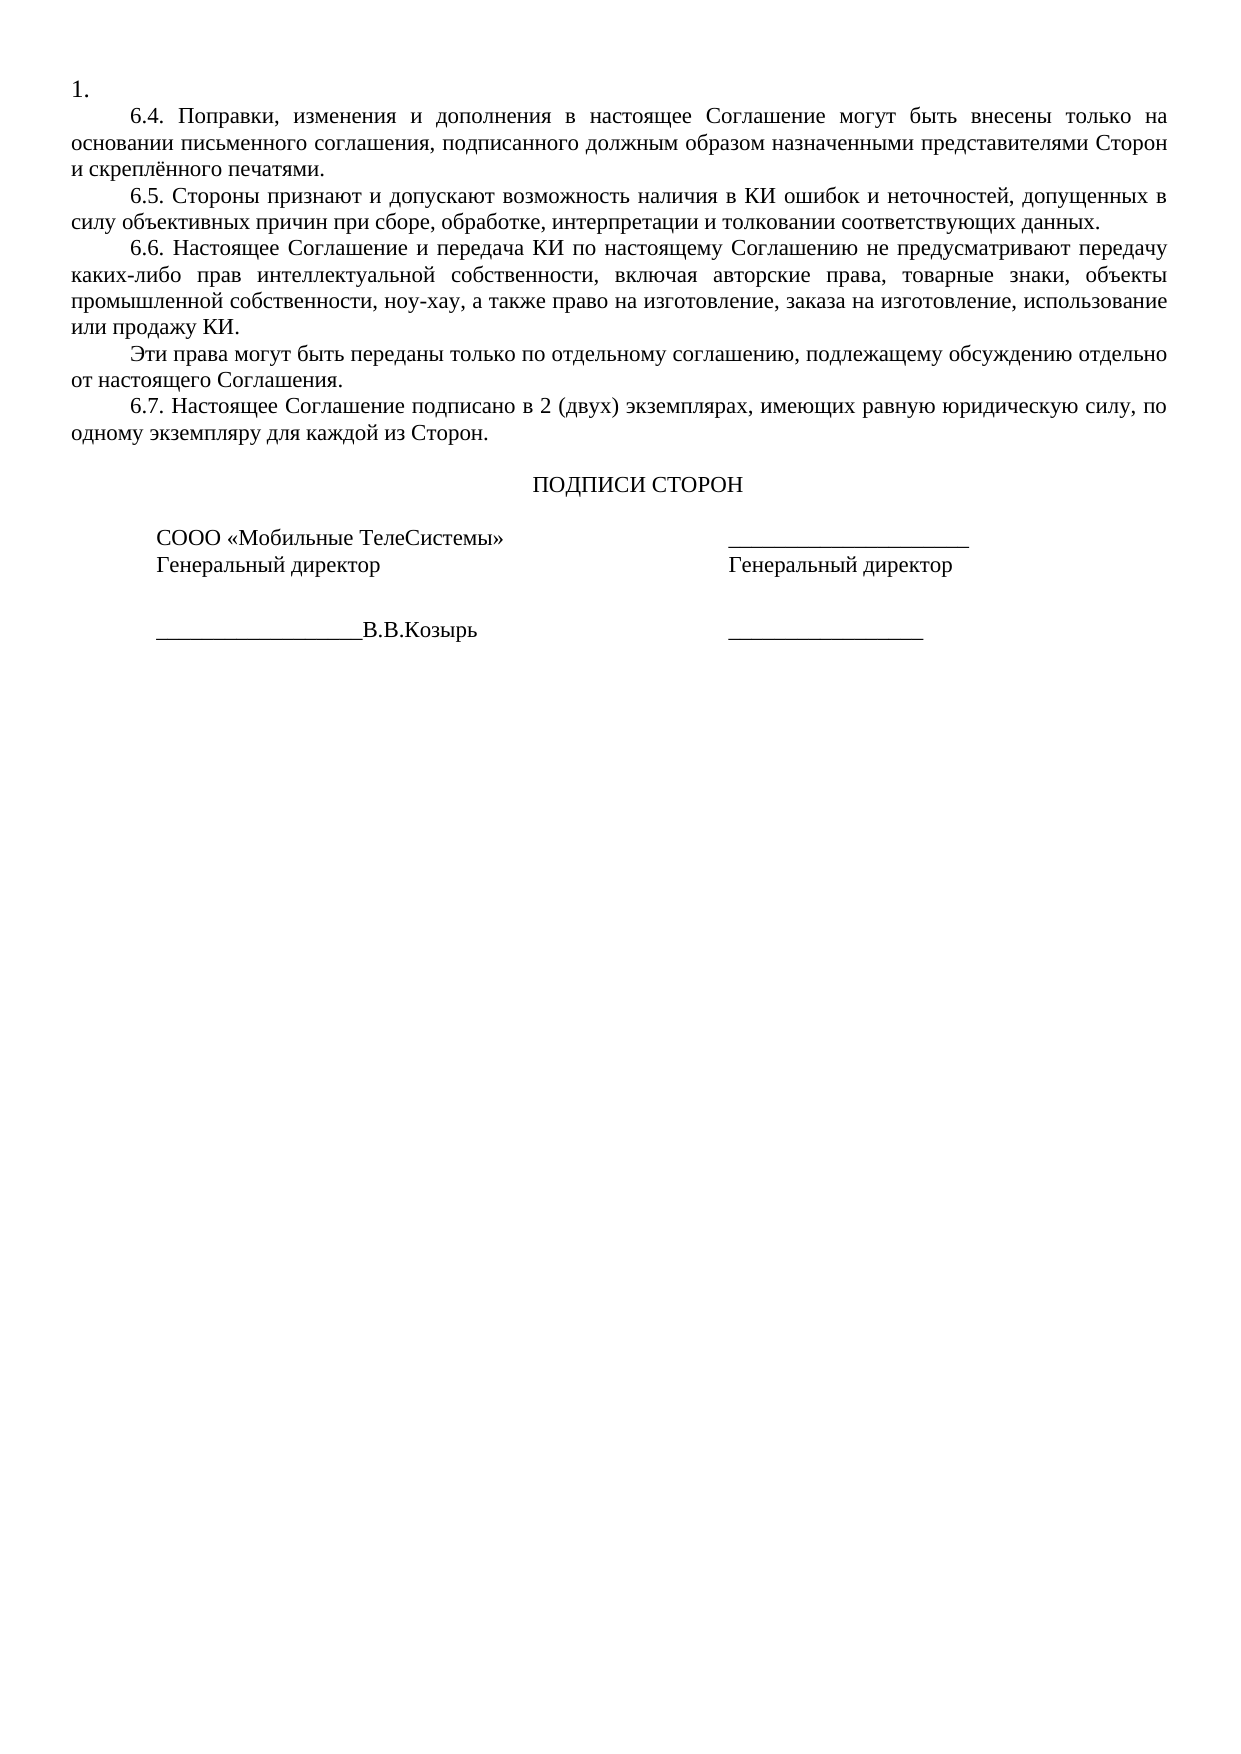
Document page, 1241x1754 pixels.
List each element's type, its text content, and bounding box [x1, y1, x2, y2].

text 6.4. Поправки, изменения и дополнения в настоящее Соглашение могут быть внесены только на основании письменного соглашения, подписанного должным образом назначенными представителями Сторон и скреплённого печатями. [71, 103, 1169, 182]
table_cell СООО «Мобильные ТелеСистемы» Генеральный директор [71, 524, 643, 616]
table_cell _________________ [643, 616, 1131, 686]
table_cell __________________В.В.Козырь [71, 616, 643, 686]
text 6.5. Стороны признают и допускают возможность наличия в КИ ошибок и неточностей, допущенных в силу объективных причин при сборе, обработке, интерпретации и толковании соответствующих данных. [71, 182, 1169, 234]
text Эти права могут быть переданы только по отдельному соглашению, подлежащему обсуждению отдельно от настоящего Соглашения. [71, 340, 1169, 392]
table_cell _____________________ Генеральный директор [643, 524, 1131, 616]
text 6.7. Настоящее Соглашение подписано в 2 (двух) экземплярах, имеющих равную юридическую силу, по одному экземпляру для каждой из Сторон. [71, 392, 1169, 445]
table_header ПОДПИСИ СТОРОН [71, 472, 1131, 524]
text 6.6. Настоящее Соглашение и передача КИ по настоящему Соглашению не предусматривают передачу каких-либо прав интеллектуальной собственности, включая авторские права, товарные знаки, объекты промышленной собственности, ноу-хау, а также право на изготовление, заказа на изготовление, использование или продажу КИ. [71, 234, 1169, 340]
